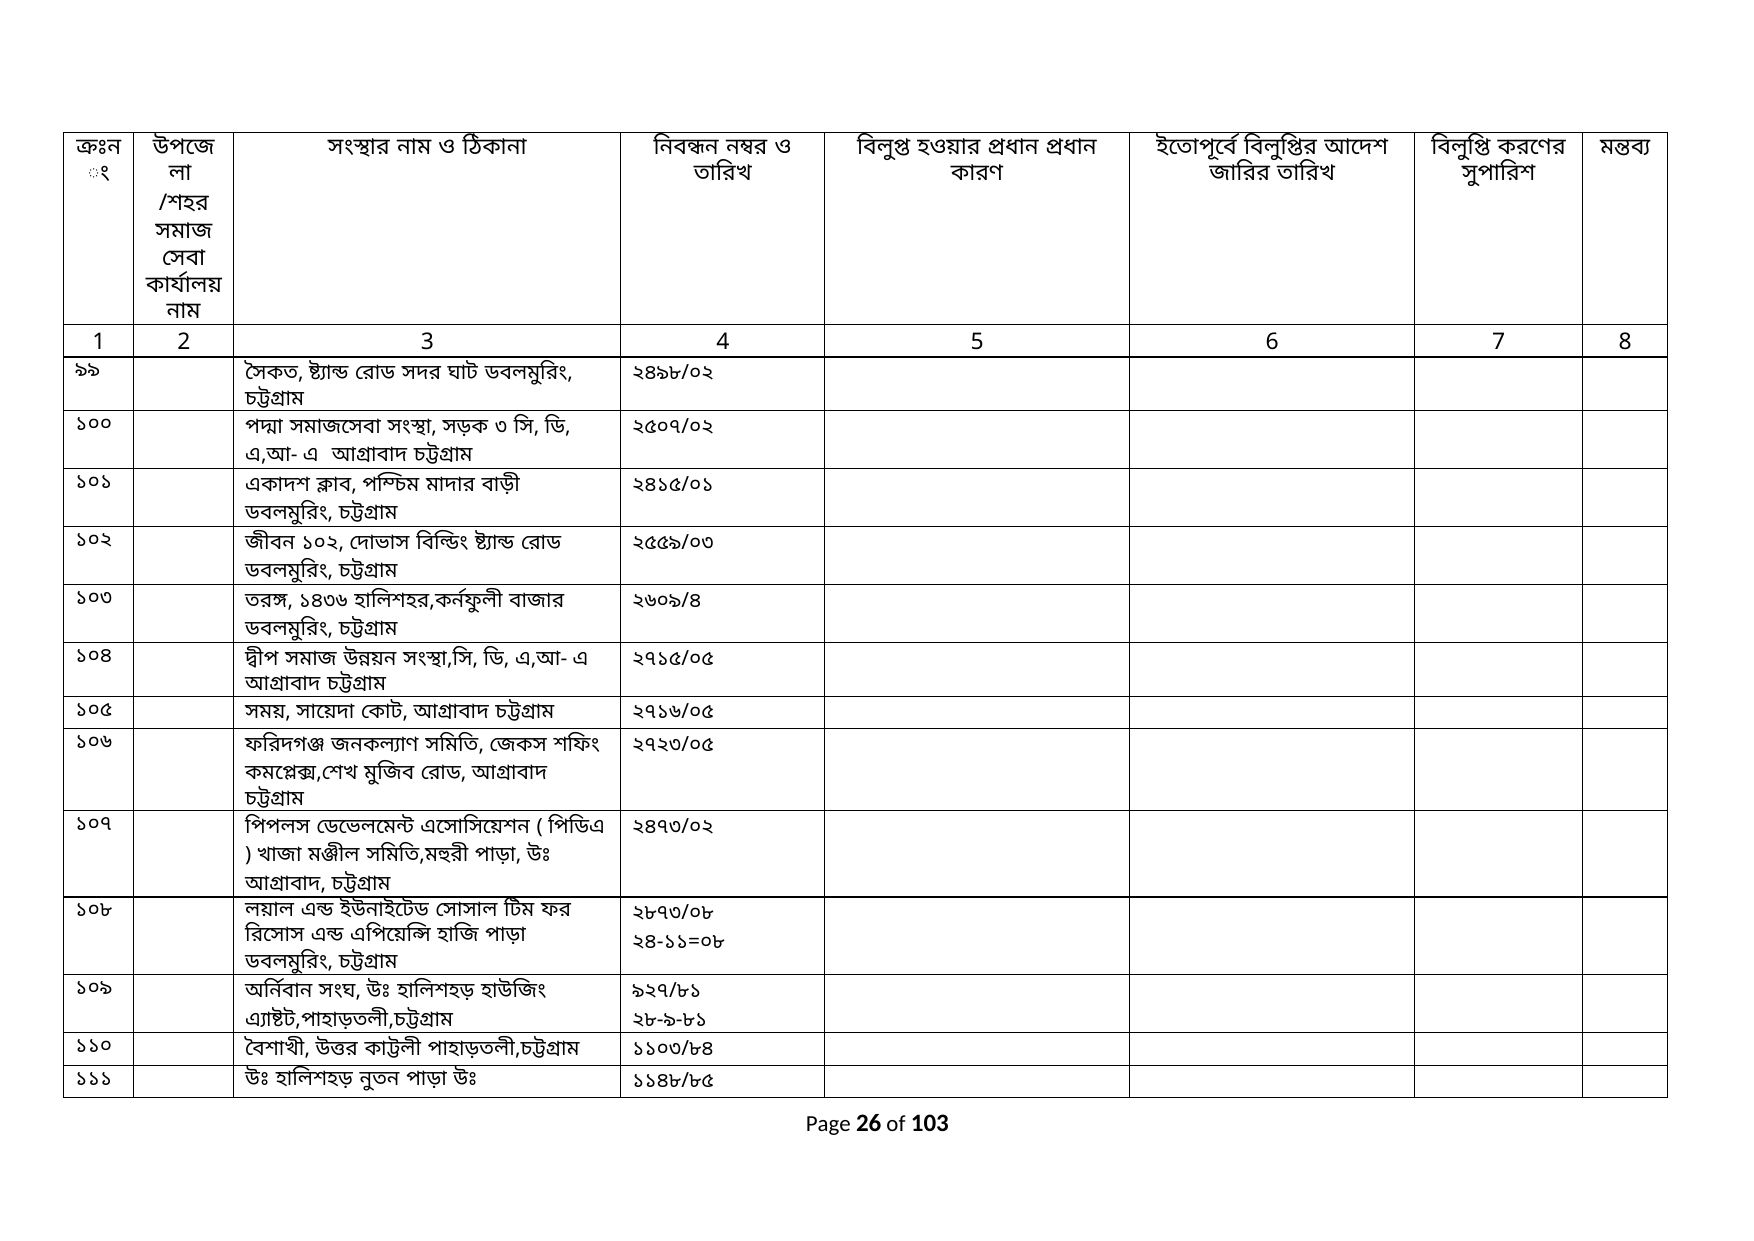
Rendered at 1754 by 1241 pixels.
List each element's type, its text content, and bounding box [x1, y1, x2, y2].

table_cell ২৬০৯/৪ [621, 585, 824, 642]
table_cell [1415, 1033, 1582, 1064]
table_cell ১০৭ [64, 811, 133, 896]
table_cell ১০০ [64, 411, 133, 468]
table_cell [1415, 527, 1582, 584]
table_cell ১০৬ [64, 729, 133, 810]
table_header ক্রঃনং [64, 133, 133, 324]
table_cell [1415, 411, 1582, 468]
table_cell [1130, 527, 1414, 584]
table_header বিলুপ্ত হওয়ার প্রধান প্রধান কারণ [825, 133, 1129, 324]
table_cell ২৭২৩/০৫ [621, 729, 824, 810]
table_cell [234, 1066, 620, 1097]
table_cell [1415, 898, 1582, 974]
table_cell [134, 697, 233, 728]
table_cell [1415, 1066, 1582, 1097]
table_cell [1583, 585, 1667, 642]
table_cell [825, 527, 1129, 584]
table_cell [825, 643, 1129, 696]
table_cell 5 [825, 325, 1129, 356]
table_cell [825, 898, 1129, 974]
table_cell [1415, 585, 1582, 642]
table_cell [1583, 697, 1667, 728]
table_cell [134, 898, 233, 974]
table_cell [134, 643, 233, 696]
table_cell [1415, 697, 1582, 728]
table_cell [134, 811, 233, 896]
table_cell জীবন ১০২, দোভাস বিল্ডিং ষ্ট্যান্ড রোড ডবলমুরিং, চট্টগ্রাম [234, 527, 620, 584]
table_cell ১১০৩/৮৪ [621, 1033, 824, 1064]
table_cell [134, 1066, 233, 1097]
table_cell ১১৪৮/৮৫ ২৭-২-৮৫ [621, 1066, 824, 1097]
table_cell [134, 358, 233, 410]
table_header মন্তব্য [1583, 133, 1667, 324]
table_header উপজেলা /শহর সমাজসেবা কার্যালয় নাম [134, 133, 233, 324]
table_cell [1415, 358, 1582, 410]
table_cell ১১১ [64, 1066, 133, 1097]
table_cell [134, 729, 233, 810]
table_cell বৈশাখী, উত্তর কাট্টলী পাহাড়তলী,চট্টগ্রাম [234, 1033, 620, 1064]
table_cell ১০৫ [64, 697, 133, 728]
table_cell ১০৪ [64, 643, 133, 696]
table_cell [1130, 585, 1414, 642]
table_cell 7 [1415, 325, 1582, 356]
table_cell লয়াল এন্ড ইউনাইটেড সোসাল টিম ফর রিসোস এন্ড এপিয়েন্সি হাজি পাড়া ডবলমুরিং, চট্টগ্রাম [234, 898, 620, 974]
table_cell [1130, 1033, 1414, 1064]
table_cell [1583, 358, 1667, 410]
table_cell ৯২৭/৮১ ২৮-৯-৮১ [621, 975, 824, 1032]
table_cell [1583, 469, 1667, 526]
table_header ইতোপূর্বে বিলুপ্তির আদেশ জারির তারিখ [1130, 133, 1414, 324]
table_cell 3 [234, 325, 620, 356]
table_cell ১০৯ [64, 975, 133, 1032]
table_cell ২৮৭৩/০৮ ২৪-১১=০৮ [621, 898, 824, 974]
table_cell 4 [621, 325, 824, 356]
table_cell 8 [1583, 325, 1667, 356]
table_cell ফরিদগঞ্জ জনকল্যাণ সমিতি, জেকস শফিং কমপ্লেক্স,শেখ মুজিব রোড, আগ্রাবাদ চট্টগ্রাম [234, 729, 620, 810]
table_cell [825, 729, 1129, 810]
table_cell [1130, 643, 1414, 696]
table_cell [1583, 1066, 1667, 1097]
table_cell [1130, 411, 1414, 468]
table_cell ২৭১৬/০৫ [621, 697, 824, 728]
table_cell সৈকত, ষ্ট্যান্ড রোড সদর ঘাট ডবলমুরিং, চট্টগ্রাম [234, 358, 620, 410]
table_cell [825, 1066, 1129, 1097]
table_cell [134, 527, 233, 584]
table_cell [1130, 358, 1414, 410]
table_header সংস্থার নাম ও ঠিকানা [234, 133, 620, 324]
table_cell ২৪৯৮/০২ [621, 358, 824, 410]
table_cell [134, 469, 233, 526]
table_cell [1415, 811, 1582, 896]
table_cell অর্নিবান সংঘ, উঃ হালিশহড় হাউজিং এ্যাষ্টট,পাহাড়তলী,চট্টগ্রাম [234, 975, 620, 1032]
table_cell একাদশ ক্লাব, পম্চিম মাদার বাড়ী ডবলমুরিং, চট্টগ্রাম [234, 469, 620, 526]
table_cell [1583, 1033, 1667, 1064]
table_cell তরঙ্গ, ১৪৩৬ হালিশহর,কর্নফুলী বাজার ডবলমুরিং, চট্টগ্রাম [234, 585, 620, 642]
table_cell [825, 811, 1129, 896]
table_cell পদ্মা সমাজসেবা সংস্থা, সড়ক ৩ সি, ডি, এ,আ- এ আগ্রাবাদ চট্টগ্রাম [234, 411, 620, 468]
table_cell 2 [134, 325, 233, 356]
table_cell ১০৩ [64, 585, 133, 642]
table_cell [1415, 975, 1582, 1032]
table_cell ২৪৭৩/০২ [621, 811, 824, 896]
table_cell দ্বীপ সমাজ উন্নয়ন সংস্থা,সি, ডি, এ,আ- এ আগ্রাবাদ চট্টগ্রাম [234, 643, 620, 696]
table_cell পিপলস ডেভেলমেন্ট এসোসিয়েশন ( পিডিএ ) খাজা মঞ্জীল সমিতি,মহুরী পাড়া, উঃ আগ্রাবাদ, চট্টগ্রাম [234, 811, 620, 896]
table_cell [1583, 527, 1667, 584]
table_cell [1130, 1066, 1414, 1097]
table_cell [1415, 469, 1582, 526]
table_cell ১০৮ [64, 898, 133, 974]
table_cell [1130, 975, 1414, 1032]
table_cell [1130, 697, 1414, 728]
table_cell [1130, 729, 1414, 810]
table_cell ১১০ [64, 1033, 133, 1064]
table_cell [825, 585, 1129, 642]
table_cell ২৭১৫/০৫ [621, 643, 824, 696]
table_header নিবন্ধন নম্বর ও তারিখ [621, 133, 824, 324]
table_cell [825, 1033, 1129, 1064]
table_cell [1583, 975, 1667, 1032]
table_cell ২৪১৫/০১ [621, 469, 824, 526]
table_cell [825, 358, 1129, 410]
table_cell ১০১ [64, 469, 133, 526]
table_cell 1 [64, 325, 133, 356]
table_cell [1130, 811, 1414, 896]
table_cell ১০২ [64, 527, 133, 584]
table_cell [134, 1033, 233, 1064]
table_cell [1415, 643, 1582, 696]
table_cell [134, 975, 233, 1032]
table_cell [1130, 469, 1414, 526]
table_cell ২৫৫৯/০৩ [621, 527, 824, 584]
table_cell [1583, 811, 1667, 896]
table_cell [825, 975, 1129, 1032]
table_cell ২৫০৭/০২ [621, 411, 824, 468]
table_cell [1130, 898, 1414, 974]
table_cell ৯৯ [64, 358, 133, 410]
table_cell [825, 469, 1129, 526]
table_cell 6 [1130, 325, 1414, 356]
table_cell [1583, 729, 1667, 810]
table_cell [825, 697, 1129, 728]
table_cell [1415, 729, 1582, 810]
table_cell [1583, 411, 1667, 468]
table_cell [1583, 898, 1667, 974]
table_cell [825, 411, 1129, 468]
table_header বিলুপ্তি করণের সুপারিশ [1415, 133, 1582, 324]
table_cell সময়, সায়েদা কোট, আগ্রাবাদ চট্টগ্রাম [234, 697, 620, 728]
table_cell [134, 585, 233, 642]
table_cell [1583, 643, 1667, 696]
table_cell [134, 411, 233, 468]
